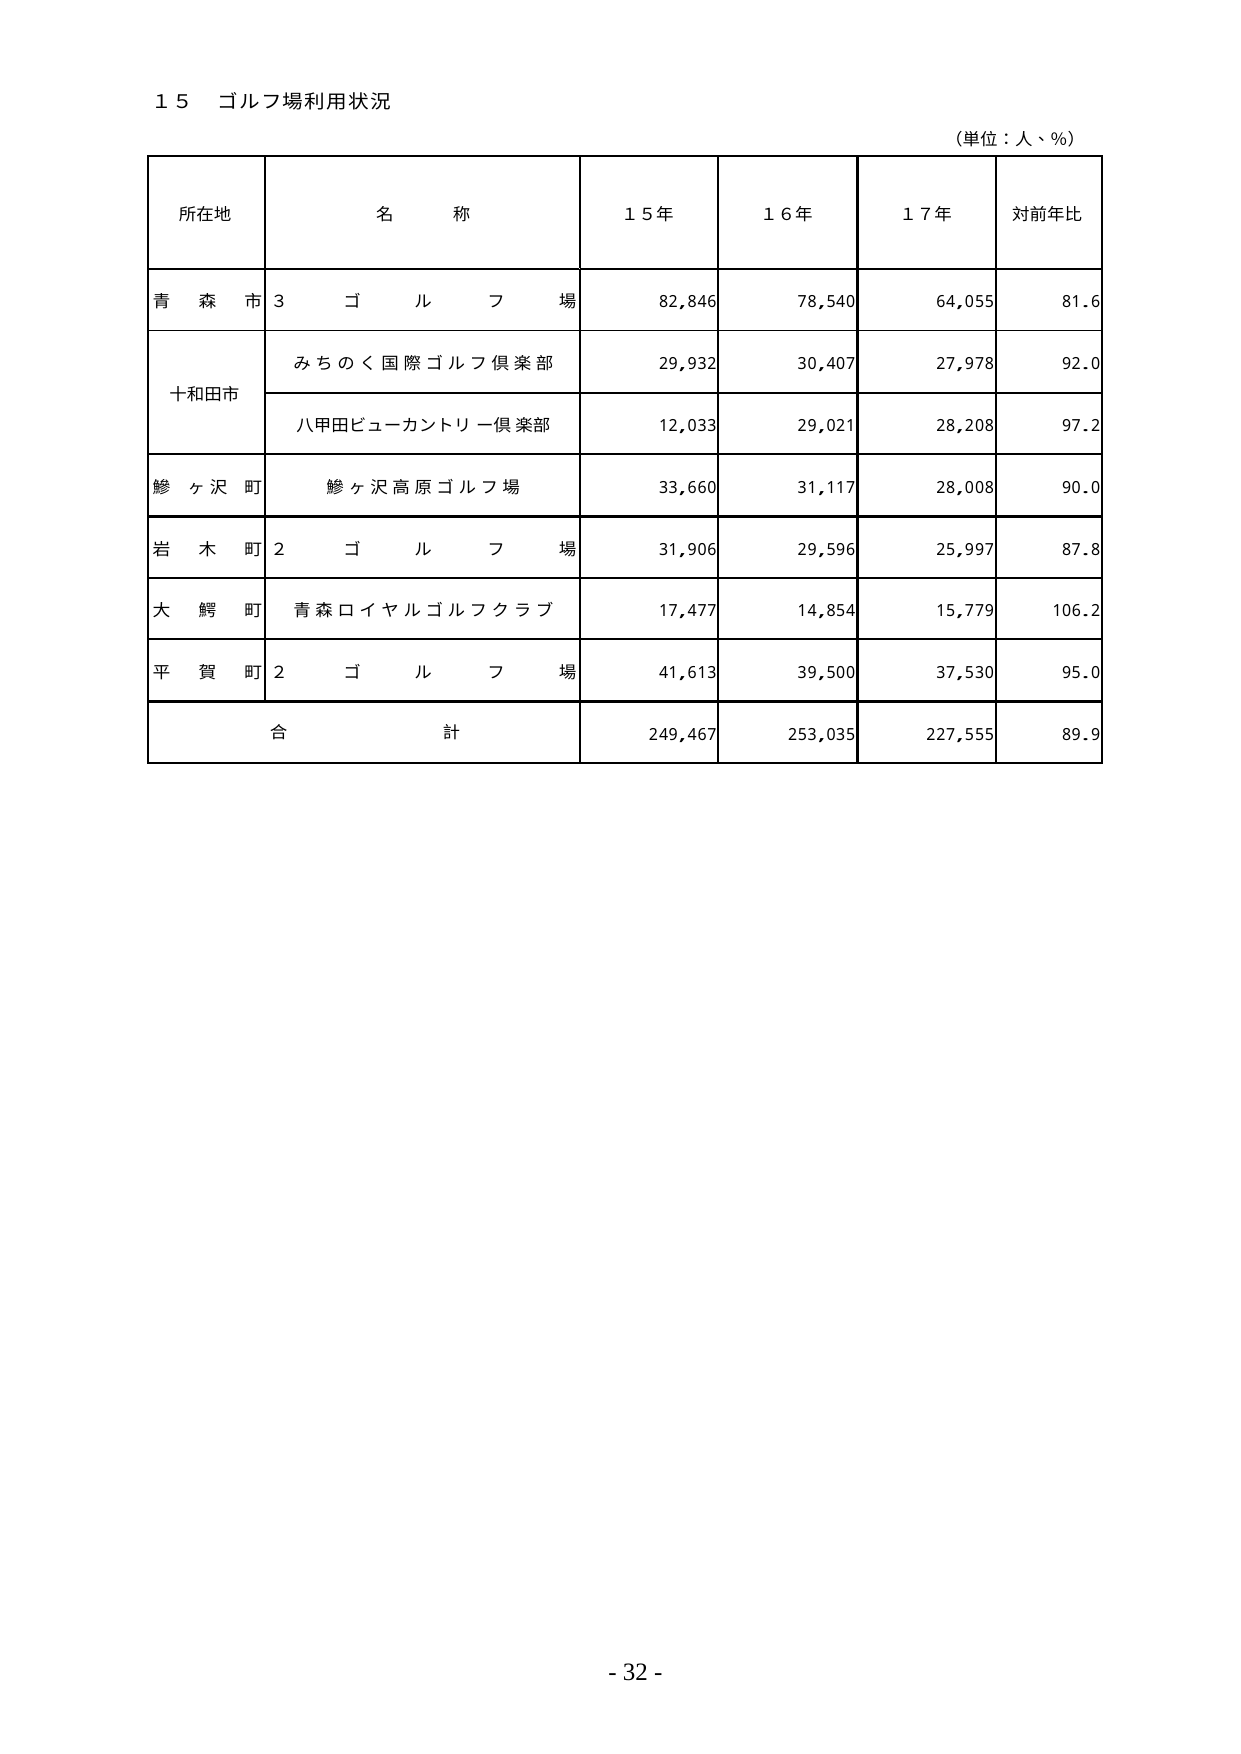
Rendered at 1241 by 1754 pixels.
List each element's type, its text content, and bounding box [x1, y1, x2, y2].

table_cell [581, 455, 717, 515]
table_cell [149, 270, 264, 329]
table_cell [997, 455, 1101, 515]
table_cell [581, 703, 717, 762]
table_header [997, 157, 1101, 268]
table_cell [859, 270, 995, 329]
text （単位：人、％） [945, 128, 1115, 151]
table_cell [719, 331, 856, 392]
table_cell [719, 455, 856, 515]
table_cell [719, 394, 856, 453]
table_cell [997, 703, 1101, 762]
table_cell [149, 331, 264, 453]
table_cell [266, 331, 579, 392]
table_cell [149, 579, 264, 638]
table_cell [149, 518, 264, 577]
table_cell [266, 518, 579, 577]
text １５ ゴルフ場利用状況 [151, 88, 397, 114]
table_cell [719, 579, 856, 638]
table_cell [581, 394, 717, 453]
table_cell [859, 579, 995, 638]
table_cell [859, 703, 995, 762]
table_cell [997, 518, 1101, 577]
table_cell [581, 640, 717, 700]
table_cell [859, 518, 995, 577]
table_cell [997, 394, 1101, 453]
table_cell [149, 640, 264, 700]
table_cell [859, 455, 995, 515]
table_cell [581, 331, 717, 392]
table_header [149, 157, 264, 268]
text - 32 - [606, 1657, 665, 1686]
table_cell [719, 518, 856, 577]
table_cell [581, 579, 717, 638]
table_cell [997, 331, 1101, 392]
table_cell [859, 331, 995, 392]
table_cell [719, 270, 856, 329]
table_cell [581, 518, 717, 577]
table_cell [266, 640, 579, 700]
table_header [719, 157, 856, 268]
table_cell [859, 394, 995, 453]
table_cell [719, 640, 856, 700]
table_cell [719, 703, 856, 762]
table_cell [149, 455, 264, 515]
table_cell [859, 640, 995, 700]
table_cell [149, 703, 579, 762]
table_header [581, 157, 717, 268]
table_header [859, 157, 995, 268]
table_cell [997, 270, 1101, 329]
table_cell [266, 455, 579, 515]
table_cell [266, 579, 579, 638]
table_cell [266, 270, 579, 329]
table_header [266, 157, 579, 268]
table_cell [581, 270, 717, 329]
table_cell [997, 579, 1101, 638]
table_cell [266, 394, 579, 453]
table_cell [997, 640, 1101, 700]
